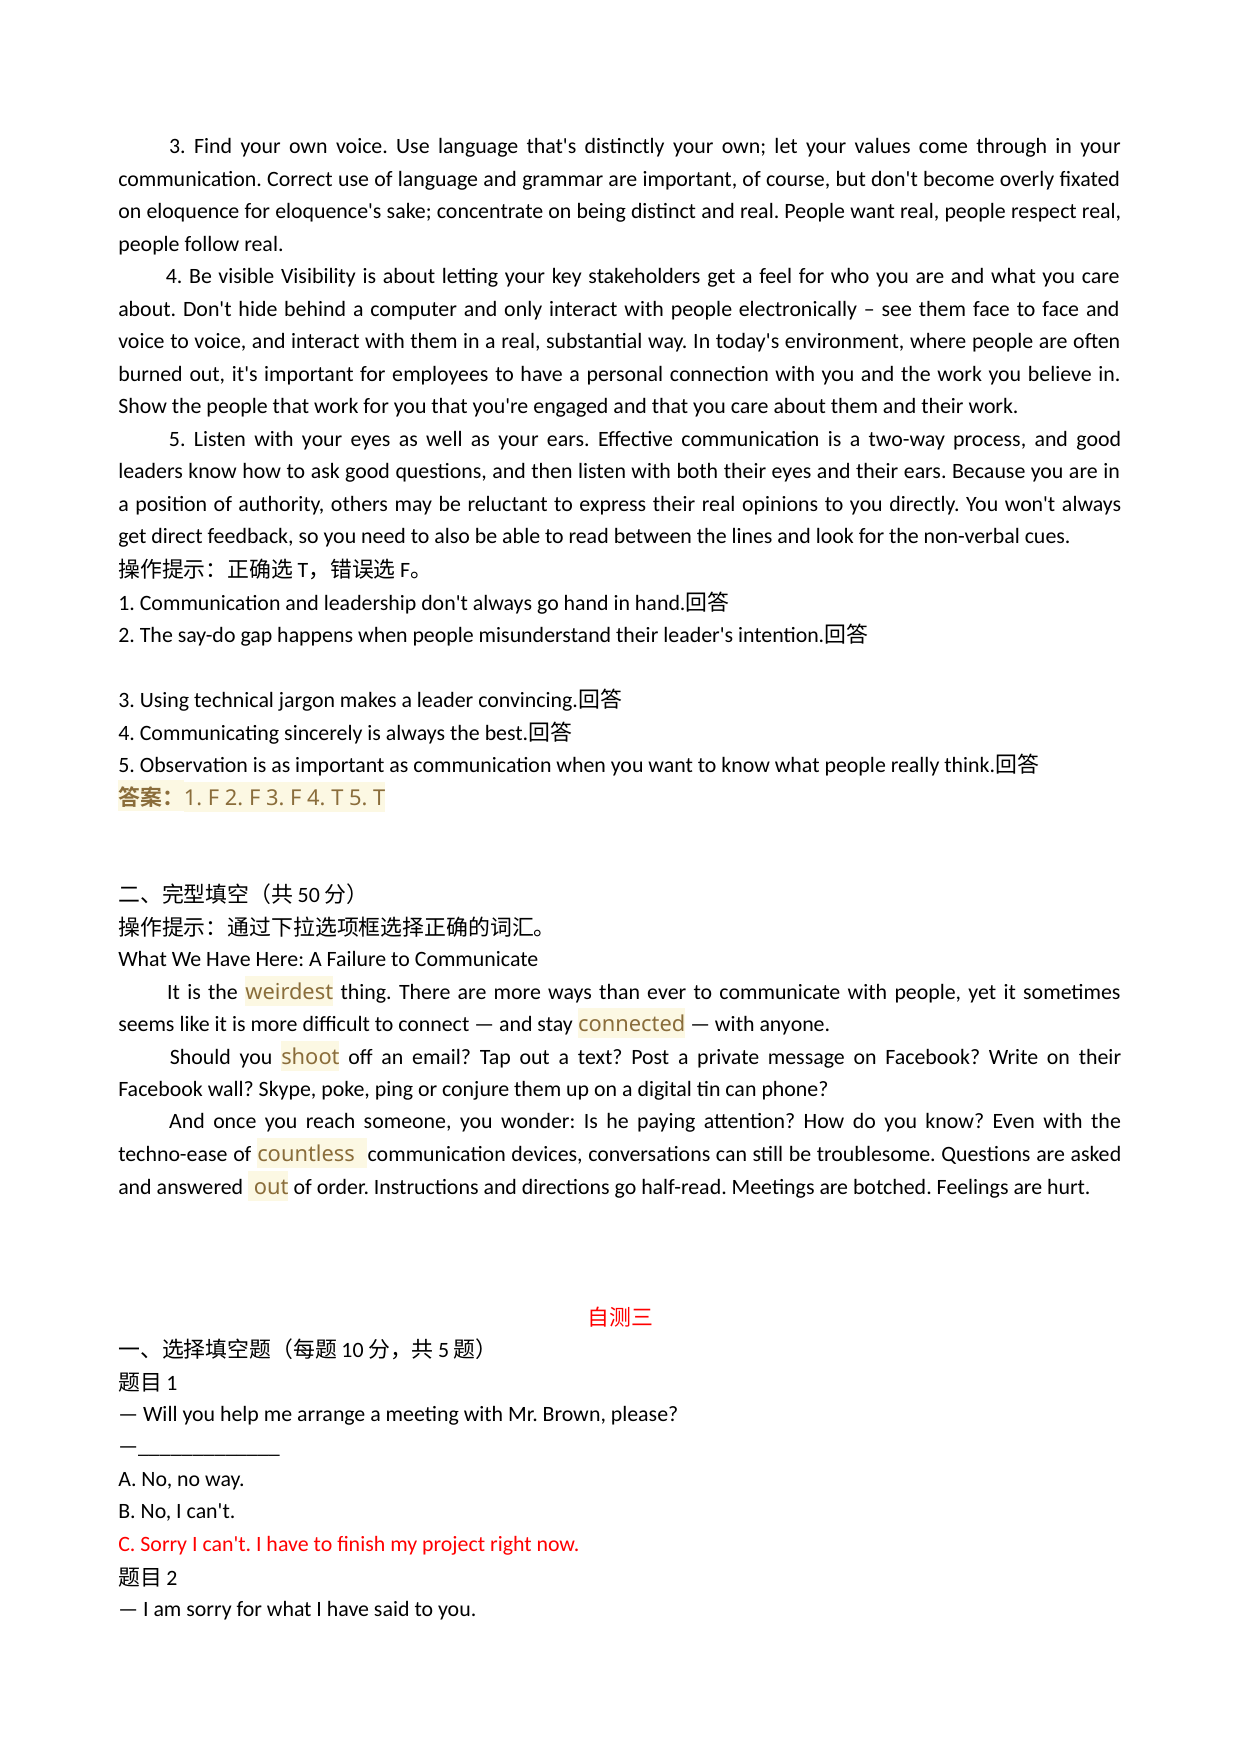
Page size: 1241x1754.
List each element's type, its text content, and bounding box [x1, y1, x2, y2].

text — Will you help me arrange a meeting with Mr. Brown, please? [118, 1397, 1122, 1429]
text 5. Observation is as important as communication when you want to know what people really think.回答 [118, 747, 1122, 779]
text A. No, no way. [118, 1462, 1122, 1494]
text 一、选择填空题（每题10分，共5题） [118, 1332, 1122, 1364]
text 1. Communication and leadership don't always go hand in hand.回答 [118, 584, 1122, 617]
text 4. Communicating sincerely is always the best.回答 [118, 714, 1122, 747]
text 5. Listen with your eyes as well as your ears. Effective communication is a two-way process, and good leaders know how to ask good questions, and then listen with both their eyes and their ears. Because you are in a position of authority, others may be reluctant to express their real opinions to you directly. You won't always get direct feedback, so you need to also be able to read between the lines and look for the non-verbal cues. [118, 422, 1122, 552]
text 操作提示：正确选T，错误选F。 [118, 552, 1122, 584]
text 3. Using technical jargon makes a leader convincing.回答 [118, 682, 1122, 714]
text B. No, I can't. [118, 1494, 1122, 1527]
text 二、完型填空（共50分） [118, 877, 1122, 909]
text 4. Be visible Visibility is about letting your key stakeholders get a feel for who you are and what you care about. Don't hide behind a computer and only interact with people electronically – see them face to face and voice to voice, and interact with them in a real, substantial way. In today's environment, where people are often burned out, it's important for employees to have a personal connection with you and the work you believe in. Show the people that work for you that you're engaged and that you care about them and their work. [118, 259, 1122, 422]
text 答案：1. F 2. F 3. F 4. T 5. T [118, 779, 1122, 812]
text — I am sorry for what I have said to you. [118, 1592, 1122, 1624]
text It is the weirdest thing. There are more ways than ever to communicate with people, yet it sometimes seems like it is more difficult to connect — and stay connected — with anyone. [118, 974, 1122, 1039]
text 操作提示：通过下拉选项框选择正确的词汇。 [118, 909, 1122, 942]
text 3. Find your own voice. Use language that's distinctly your own; let your values come through in your communication. Correct use of language and grammar are important, of course, but don't become overly fixated on eloquence for eloquence's sake; concentrate on being distinct and real. People want real, people respect real, people follow real. [118, 129, 1122, 259]
text 题目1 [118, 1364, 1122, 1397]
text 自测三 [118, 1299, 1122, 1332]
text What We Have Here: A Failure to Communicate [118, 942, 1122, 974]
text And once you reach someone, you wonder: Is he paying attention? How do you know? Even with the techno-ease of countless communication devices, conversations can still be troublesome. Questions are asked and answered out of order. Instructions and directions go half-read. Meetings are botched. Feelings are hurt. [118, 1104, 1122, 1202]
text Should you shoot off an email? Tap out a text? Post a private message on Facebook? Write on their Facebook wall? Skype, poke, ping or conjure them up on a digital tin can phone? [118, 1039, 1122, 1104]
text 2. The say-do gap happens when people misunderstand their leader's intention.回答 [118, 617, 1122, 649]
text —_____________ [118, 1429, 1122, 1462]
text 题目2 [118, 1559, 1122, 1592]
text C. Sorry I can't. I have to finish my project right now. [118, 1527, 1122, 1559]
